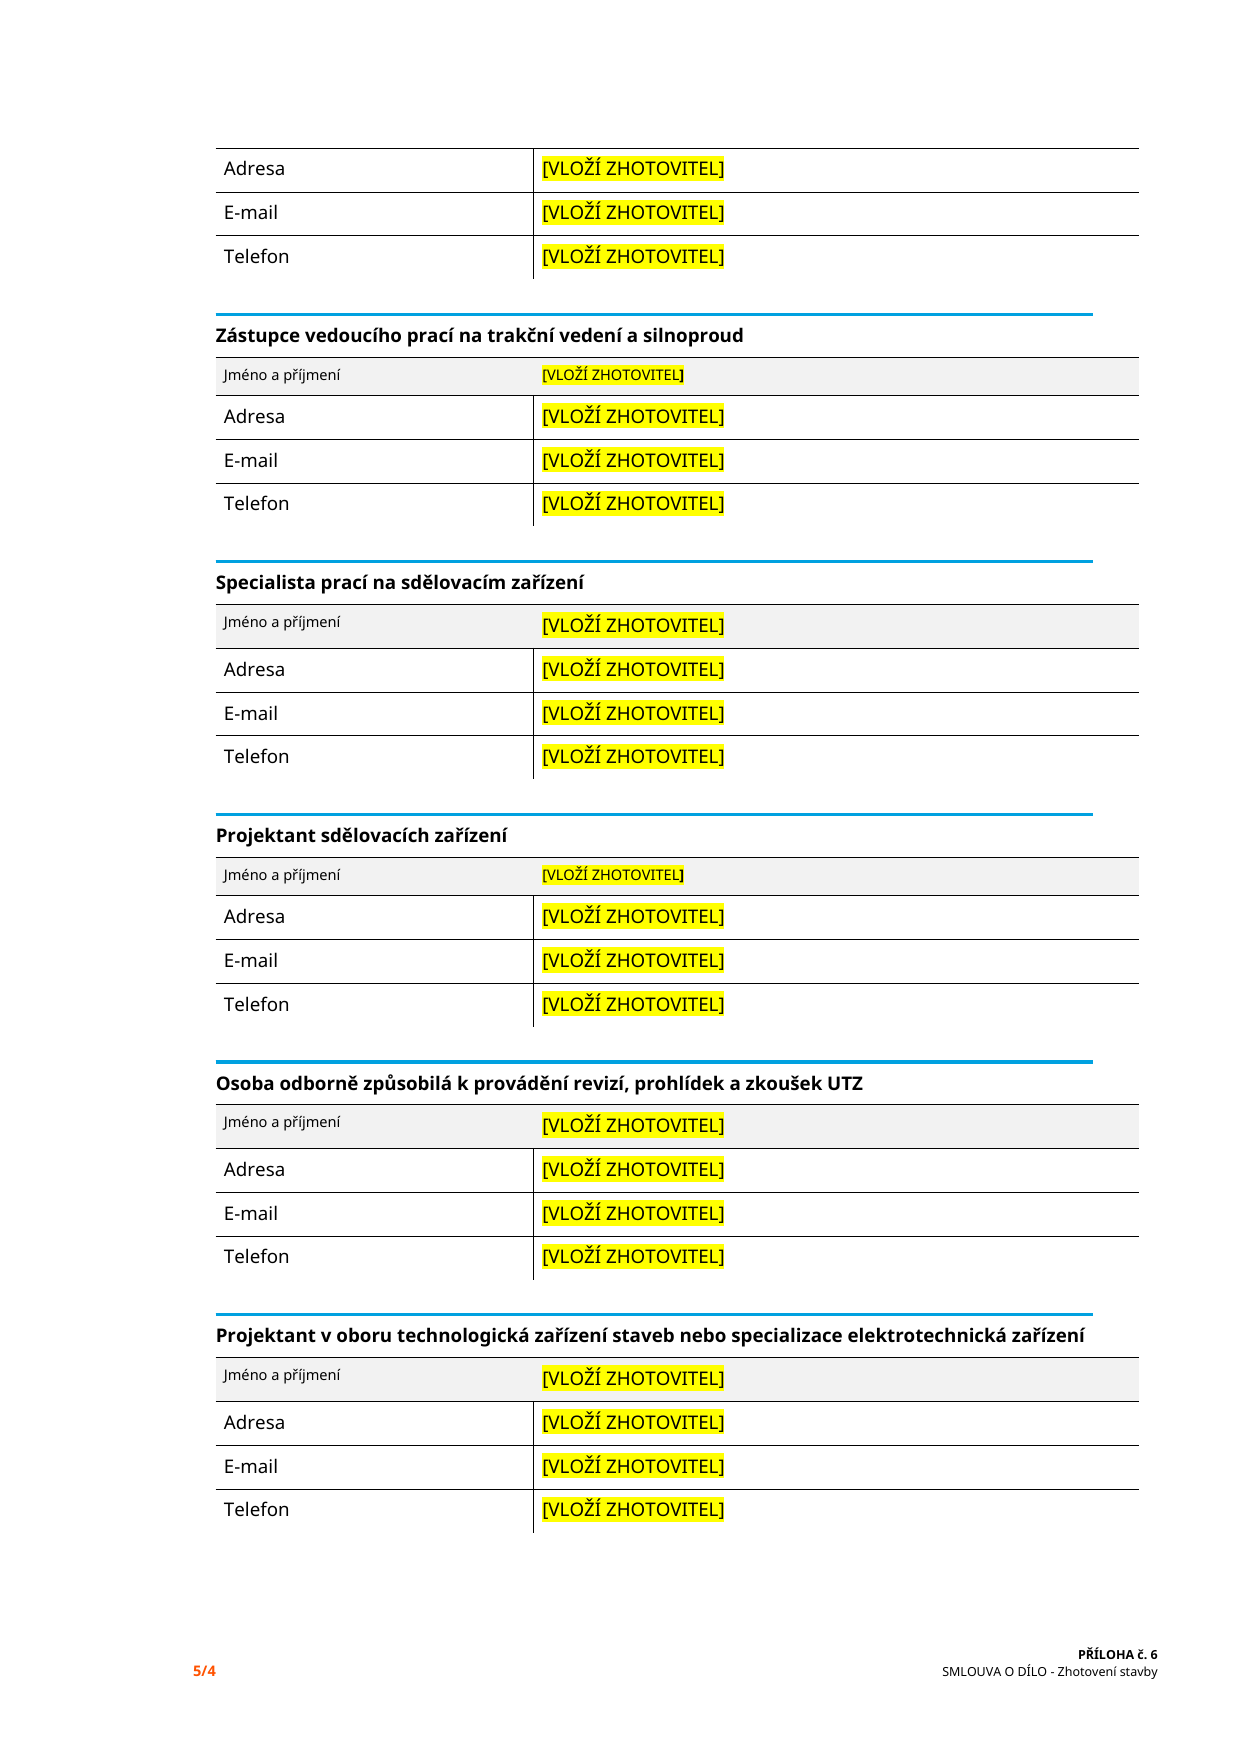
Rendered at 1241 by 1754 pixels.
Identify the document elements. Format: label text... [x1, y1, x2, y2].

table_cell E-mail [216, 1446, 533, 1488]
table_header [VLOŽÍ ZHOTOVITEL] [534, 858, 1139, 895]
table_cell [VLOŽÍ ZHOTOVITEL] [534, 149, 1139, 191]
table_cell [VLOŽÍ ZHOTOVITEL] [534, 693, 1139, 735]
text Projektant v oboru technologická zařízení staveb nebo specializace elektrotechnická zařízení [216, 1316, 1093, 1348]
table_cell Adresa [216, 1149, 533, 1192]
table_cell Adresa [216, 396, 533, 439]
table_header Jméno a příjmení [216, 858, 534, 895]
table_cell Telefon [216, 736, 533, 779]
table_cell Adresa [216, 649, 533, 692]
table_cell E-mail [216, 693, 533, 735]
text Projektant sdělovacích zařízení [216, 816, 1093, 848]
table_cell Telefon [216, 1237, 533, 1279]
table_cell [VLOŽÍ ZHOTOVITEL] [534, 193, 1139, 235]
text Osoba odborně způsobilá k provádění revizí, prohlídek a zkoušek UTZ [216, 1064, 1093, 1095]
table_header [VLOŽÍ ZHOTOVITEL] [534, 1105, 1139, 1148]
table_cell [VLOŽÍ ZHOTOVITEL] [534, 736, 1139, 779]
table_header [VLOŽÍ ZHOTOVITEL] [534, 1358, 1139, 1401]
table_cell [VLOŽÍ ZHOTOVITEL] [534, 484, 1139, 526]
table_cell Telefon [216, 1490, 533, 1532]
table_cell E-mail [216, 440, 533, 482]
table_header [VLOŽÍ ZHOTOVITEL] [534, 605, 1139, 648]
table_cell [VLOŽÍ ZHOTOVITEL] [534, 236, 1139, 279]
table_cell Adresa [216, 1402, 533, 1445]
table_cell [VLOŽÍ ZHOTOVITEL] [534, 896, 1139, 939]
table_cell E-mail [216, 940, 533, 983]
table_cell Telefon [216, 984, 533, 1027]
table_cell Telefon [216, 236, 533, 279]
table_cell [VLOŽÍ ZHOTOVITEL] [534, 1237, 1139, 1279]
table_cell [VLOŽÍ ZHOTOVITEL] [534, 1193, 1139, 1236]
table_cell Adresa [216, 896, 533, 939]
table_cell Adresa [216, 149, 533, 191]
table_header Jméno a příjmení [216, 358, 534, 395]
table_cell [VLOŽÍ ZHOTOVITEL] [534, 649, 1139, 692]
table_header [VLOŽÍ ZHOTOVITEL] [534, 358, 1139, 395]
table_header Jméno a příjmení [216, 605, 534, 648]
table_cell [VLOŽÍ ZHOTOVITEL] [534, 1490, 1139, 1532]
table_cell [VLOŽÍ ZHOTOVITEL] [534, 1149, 1139, 1192]
table_header Jméno a příjmení [216, 1105, 534, 1148]
table_cell Telefon [216, 484, 533, 526]
table_cell [VLOŽÍ ZHOTOVITEL] [534, 940, 1139, 983]
table_cell [VLOŽÍ ZHOTOVITEL] [534, 396, 1139, 439]
table_cell E-mail [216, 193, 533, 235]
table_cell [VLOŽÍ ZHOTOVITEL] [534, 1402, 1139, 1445]
table_cell E-mail [216, 1193, 533, 1236]
table_cell [VLOŽÍ ZHOTOVITEL] [534, 984, 1139, 1027]
table_cell [VLOŽÍ ZHOTOVITEL] [534, 440, 1139, 482]
text Zástupce vedoucího prací na trakční vedení a silnoproud [216, 316, 1093, 348]
table_header Jméno a příjmení [216, 1358, 534, 1401]
text Specialista prací na sdělovacím zařízení [216, 563, 1093, 595]
table_cell [VLOŽÍ ZHOTOVITEL] [534, 1446, 1139, 1488]
